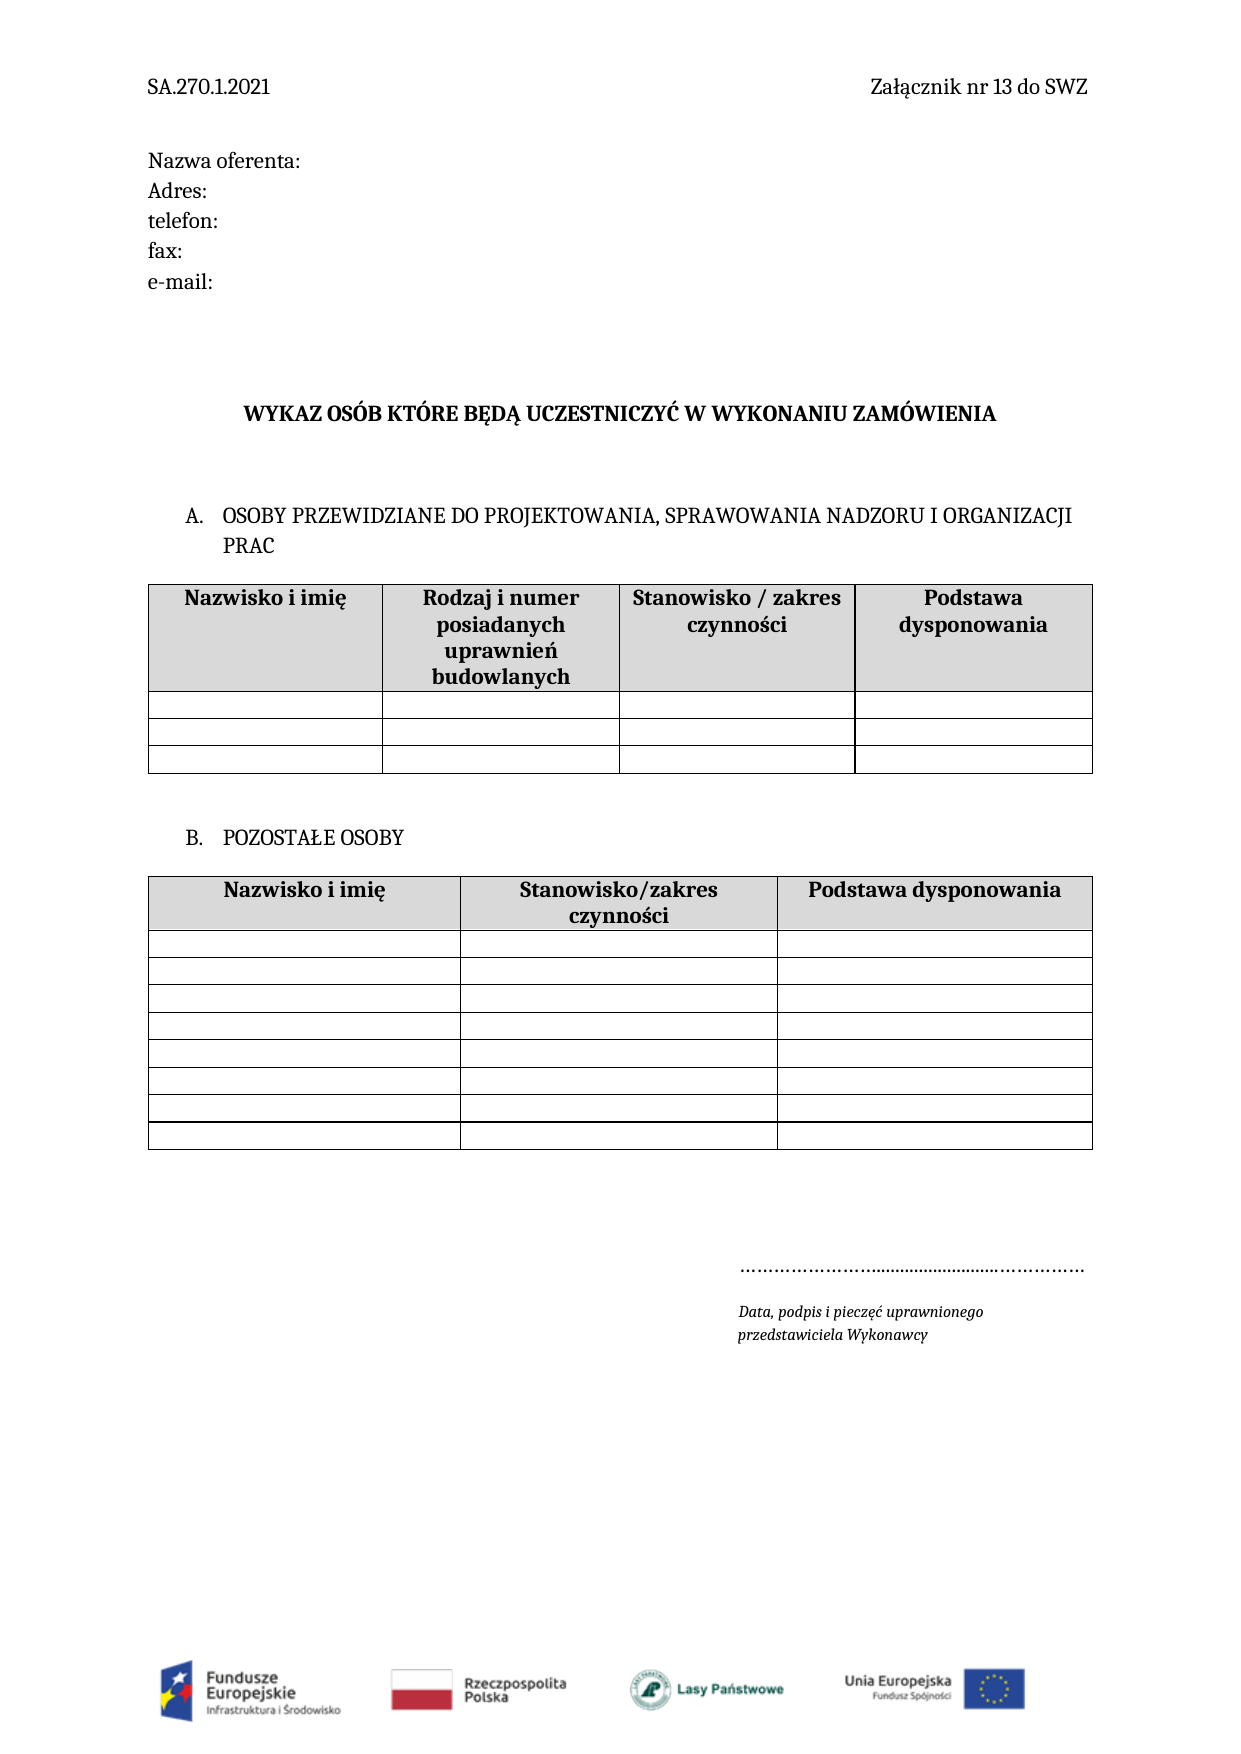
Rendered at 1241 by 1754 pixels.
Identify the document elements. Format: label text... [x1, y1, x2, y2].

text Nazwa oferenta: [148, 148, 1093, 174]
text fax: [148, 238, 1093, 264]
list OSOBY PRZEWIDZIANE DO PROJEKTOWANIA, SPRAWOWANIA NADZORU I ORGANIZACJI PRAC [185, 503, 1093, 559]
table_cell [461, 1040, 777, 1067]
table_cell [778, 958, 1092, 984]
table_cell [461, 985, 777, 1012]
text WYKAZ OSÓB KTÓRE BĘDĄ UCZESTNICZYĆ W WYKONANIU ZAMÓWIENIA [148, 401, 1093, 427]
table_cell [856, 746, 1092, 773]
table_cell [149, 931, 460, 957]
table_cell [461, 1095, 777, 1121]
table_cell [149, 1095, 460, 1121]
table_cell [461, 1123, 777, 1149]
table_cell [620, 746, 854, 773]
table_header Nazwisko i imię [149, 585, 382, 691]
picture [147, 1652, 1037, 1732]
table_cell [778, 1095, 1092, 1121]
table_cell [778, 1013, 1092, 1039]
table_header Rodzaj i numer posiadanych uprawnień budowlanych [383, 585, 619, 691]
table_cell [620, 719, 854, 745]
table_cell [856, 719, 1092, 745]
table_cell [383, 692, 619, 718]
table_cell [461, 1068, 777, 1094]
text Data, podpis i pieczęć uprawnionego przedstawiciela Wykonawcy [738, 1303, 1093, 1344]
table_cell [856, 692, 1092, 718]
table_cell [778, 1040, 1092, 1067]
table_cell [149, 1068, 460, 1094]
table_cell [778, 1123, 1092, 1149]
table_cell [461, 958, 777, 984]
table_cell [149, 985, 460, 1012]
table_cell [461, 931, 777, 957]
table_cell [149, 1013, 460, 1039]
table_header Podstawa dysponowania [778, 877, 1092, 929]
text e-mail: [148, 268, 1093, 295]
table_cell [620, 692, 854, 718]
table_cell [149, 1123, 460, 1149]
text telefon: [148, 208, 1093, 234]
table_cell [778, 931, 1092, 957]
table_cell [149, 692, 382, 718]
table_header Stanowisko/zakres czynności [461, 877, 777, 929]
table_header Stanowisko / zakres czynności [620, 585, 854, 691]
table_header Nazwisko i imię [149, 877, 460, 929]
table_cell [383, 719, 619, 745]
text Adres: [148, 178, 1093, 204]
table_cell [149, 1040, 460, 1067]
list POZOSTAŁE OSOBY [185, 825, 1093, 851]
table_cell [461, 1013, 777, 1039]
table_cell [149, 719, 382, 745]
table_cell [149, 958, 460, 984]
table_cell [778, 985, 1092, 1012]
text ……………………..........................…………… [148, 1252, 1093, 1278]
table_cell [383, 746, 619, 773]
table_header Podstawa dysponowania [856, 585, 1092, 691]
table_cell [149, 746, 382, 773]
table_cell [778, 1068, 1092, 1094]
